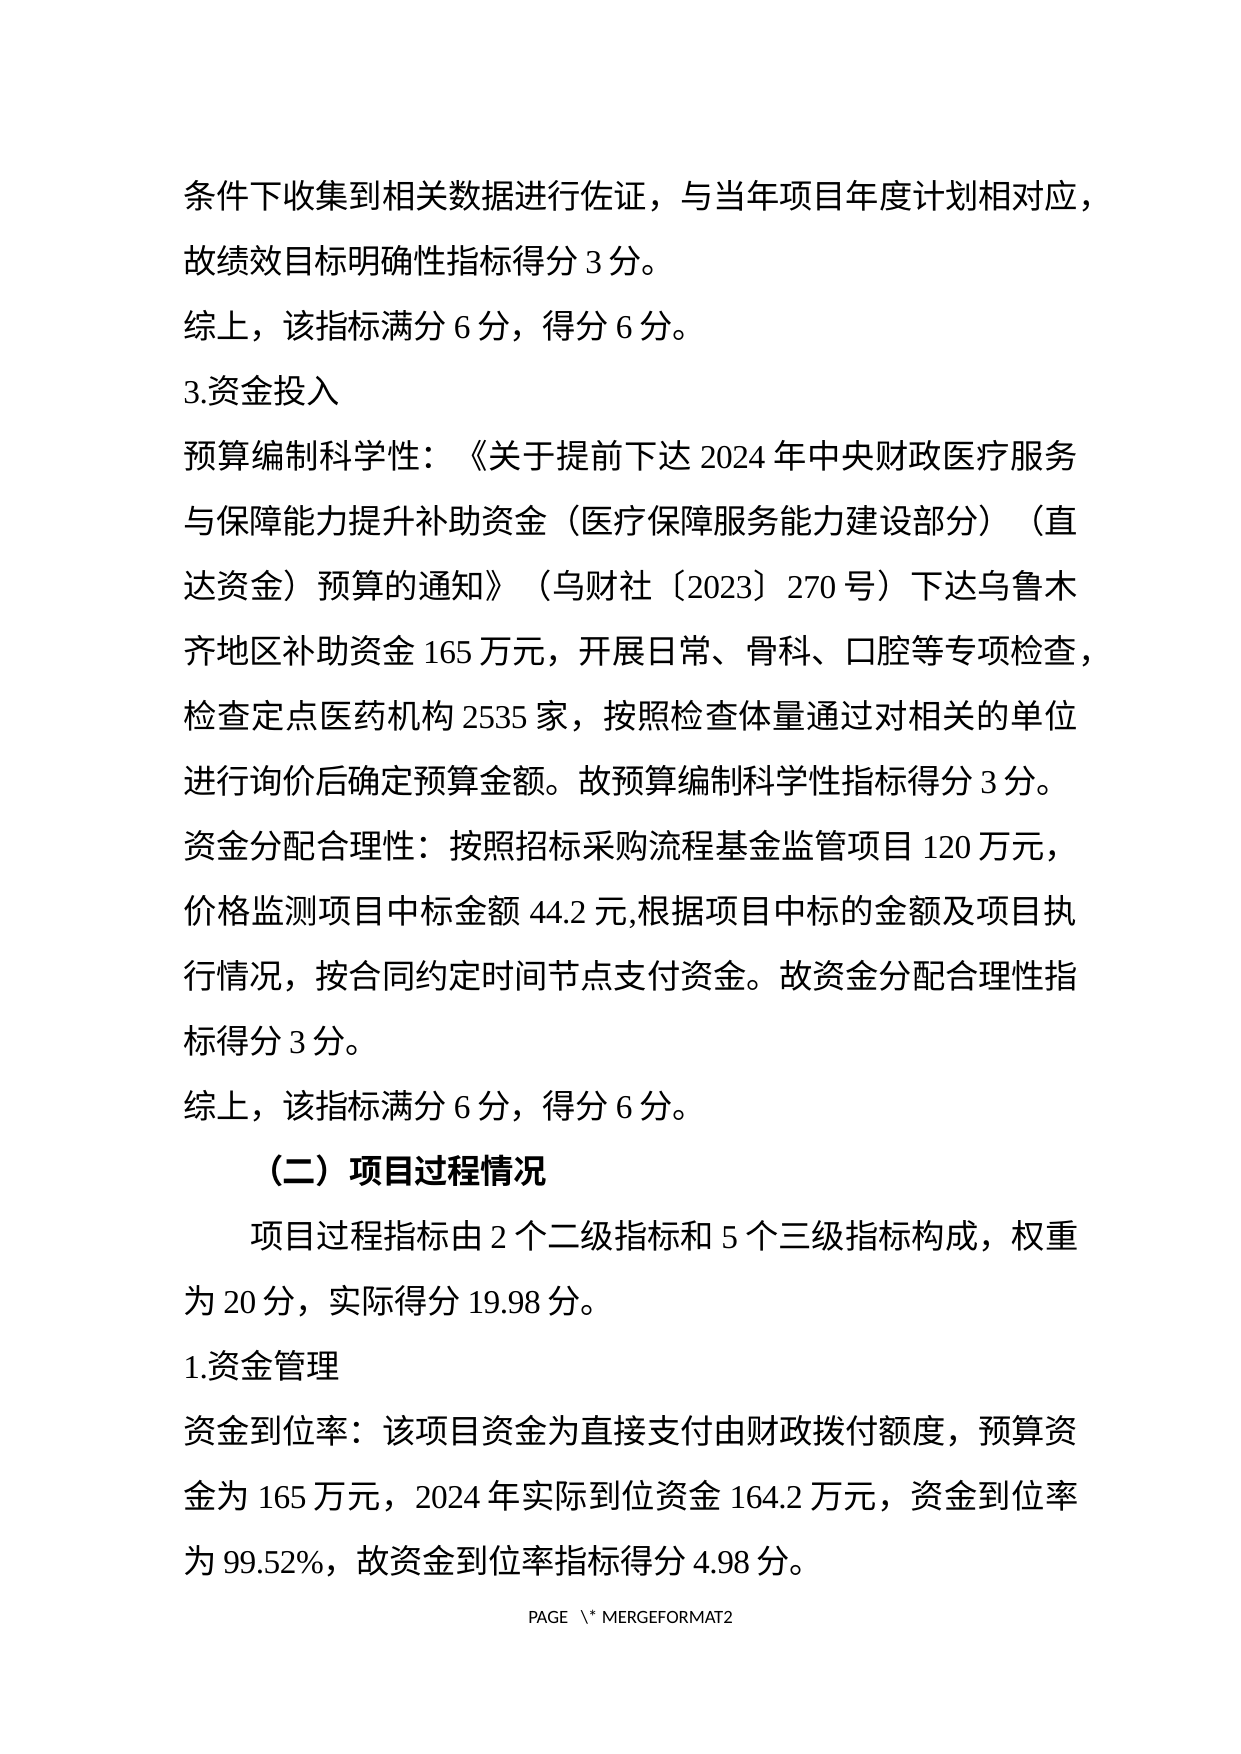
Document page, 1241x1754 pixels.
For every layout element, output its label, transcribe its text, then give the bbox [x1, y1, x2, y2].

text （二）项目过程情况 [183, 1137, 1078, 1202]
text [183, 1202, 1078, 1592]
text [183, 162, 1078, 1137]
